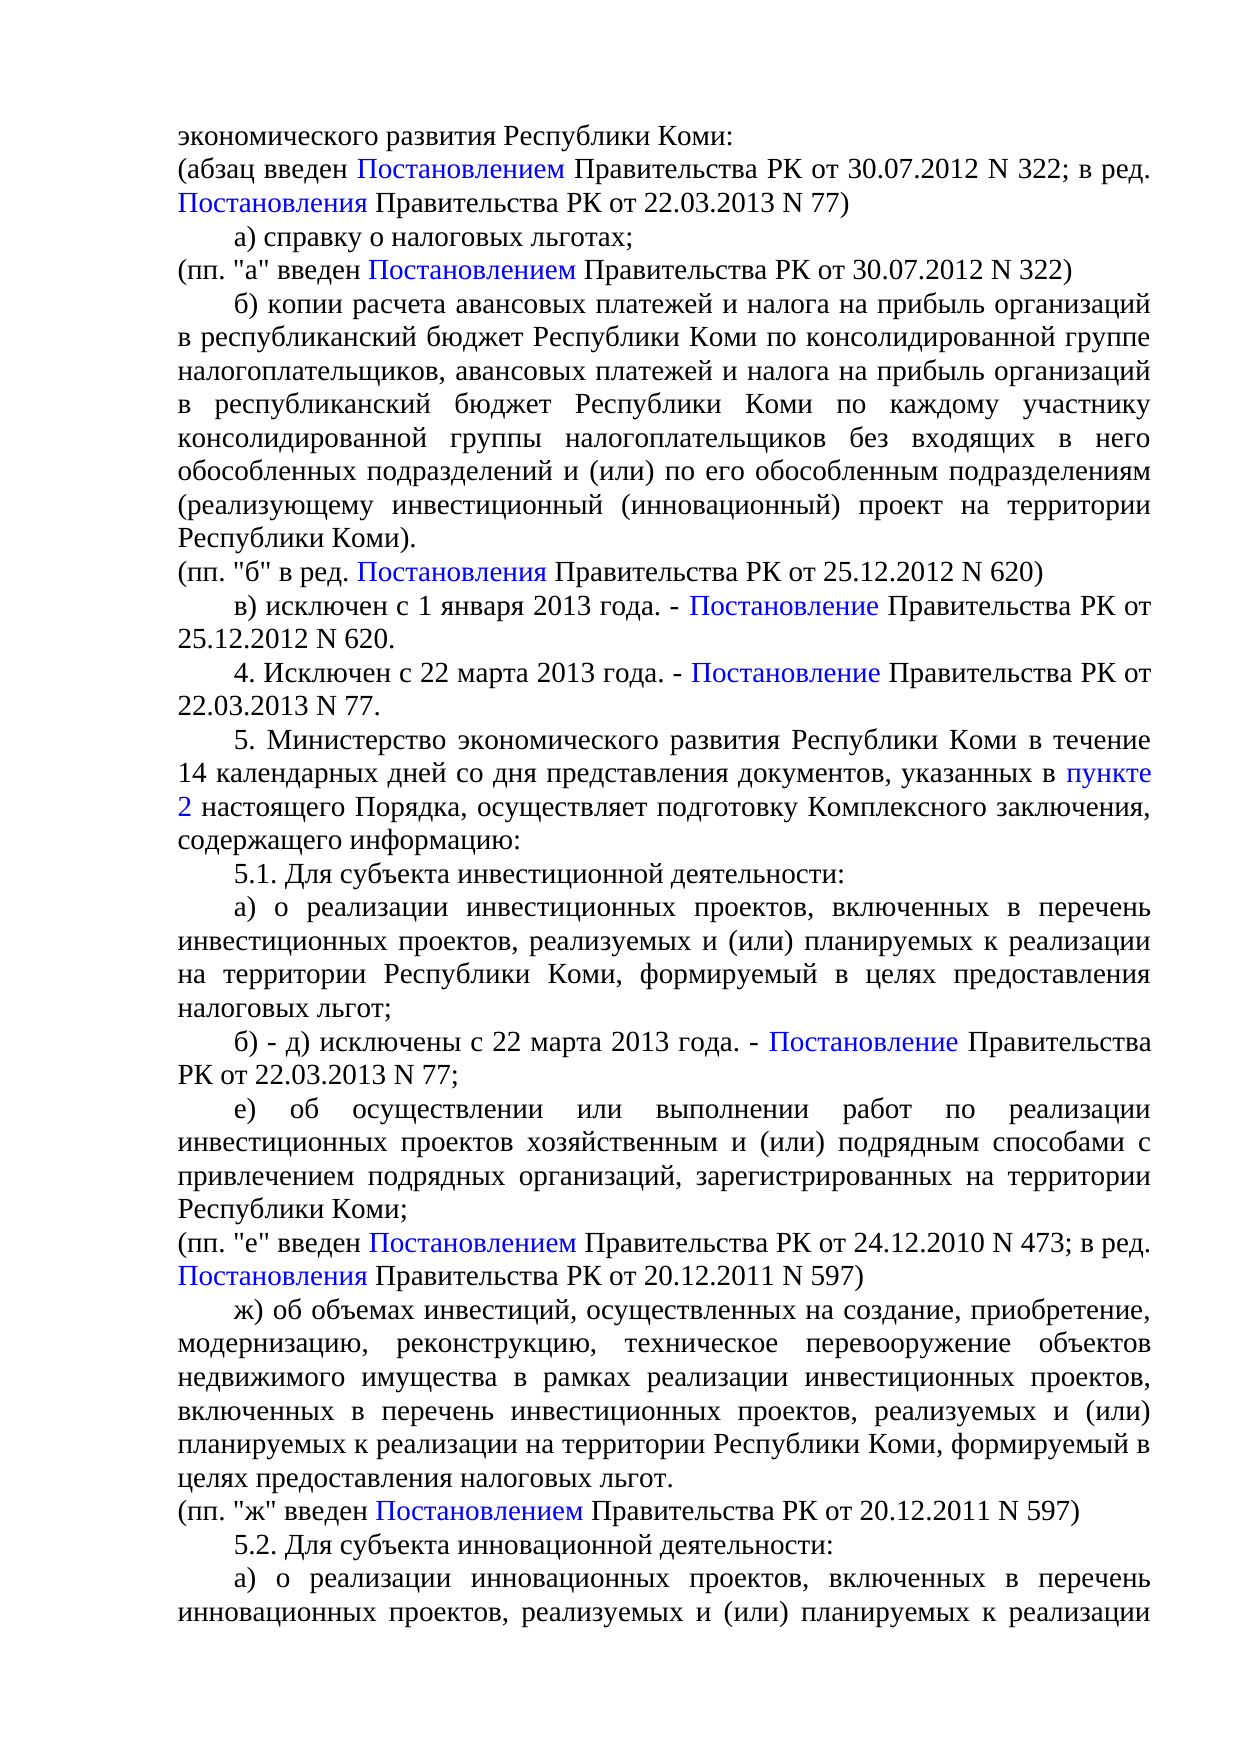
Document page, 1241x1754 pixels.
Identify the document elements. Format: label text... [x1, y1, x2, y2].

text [177, 118, 1152, 152]
text ж) об объемах инвестиций, осуществленных на создание, приобретение, модернизацию, реконструкцию, техническое перевооружение объектов недвижимого имущества в рамках реализации инвестиционных проектов, включенных в перечень инвестиционных проектов, реализуемых и (или) планируемых к реализации на территории Республики Коми, формируемый в целях предоставления налоговых льгот. [177, 1292, 1152, 1493]
text (пп. "е" введен Постановлением Правительства РК от 24.12.2010 N 473; в ред. Постановления Правительства РК от 20.12.2011 N 597) [177, 1225, 1152, 1292]
text а) о реализации инвестиционных проектов, включенных в перечень инвестиционных проектов, реализуемых и (или) планируемых к реализации на территории Республики Коми, формируемый в целях предоставления налоговых льгот; [177, 889, 1152, 1024]
text е) об осуществлении или выполнении работ по реализации инвестиционных проектов хозяйственным и (или) подрядным способами с привлечением подрядных организаций, зарегистрированных на территории Республики Коми; [177, 1091, 1152, 1225]
text в) исключен с 1 января 2013 года. - Постановление Правительства РК от 25.12.2012 N 620. [177, 588, 1152, 655]
text б) копии расчета авансовых платежей и налога на прибыль организаций в республиканский бюджет Республики Коми по консолидированной группе налогоплательщиков, авансовых платежей и налога на прибыль организаций в республиканский бюджет Республики Коми по каждому участнику консолидированной группы налогоплательщиков без входящих в него обособленных подразделений и (или) по его обособленным подразделениям (реализующему инвестиционный (инновационный) проект на территории Республики Коми). [177, 286, 1152, 554]
text б) - д) исключены с 22 марта 2013 года. - Постановление Правительства РК от 22.03.2013 N 77; [177, 1024, 1152, 1091]
text 5.2. Для субъекта инновационной деятельности: [177, 1527, 1152, 1560]
text 5. Министерство экономического развития Республики Коми в течение 14 календарных дней со дня представления документов, указанных в пункте 2 настоящего Порядка, осуществляет подготовку Комплексного заключения, содержащего информацию: [177, 722, 1152, 856]
text (абзац введен Постановлением Правительства РК от 30.07.2012 N 322; в ред. Постановления Правительства РК от 22.03.2013 N 77) [177, 152, 1152, 219]
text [177, 1560, 1152, 1627]
text а) справку о налоговых льготах; [177, 219, 1152, 252]
text (пп. "а" введен Постановлением Правительства РК от 30.07.2012 N 322) [177, 252, 1152, 286]
text (пп. "ж" введен Постановлением Правительства РК от 20.12.2011 N 597) [177, 1493, 1152, 1527]
text 5.1. Для субъекта инвестиционной деятельности: [177, 856, 1152, 889]
text 4. Исключен с 22 марта 2013 года. - Постановление Правительства РК от 22.03.2013 N 77. [177, 655, 1152, 722]
text (пп. "б" в ред. Постановления Правительства РК от 25.12.2012 N 620) [177, 554, 1152, 588]
